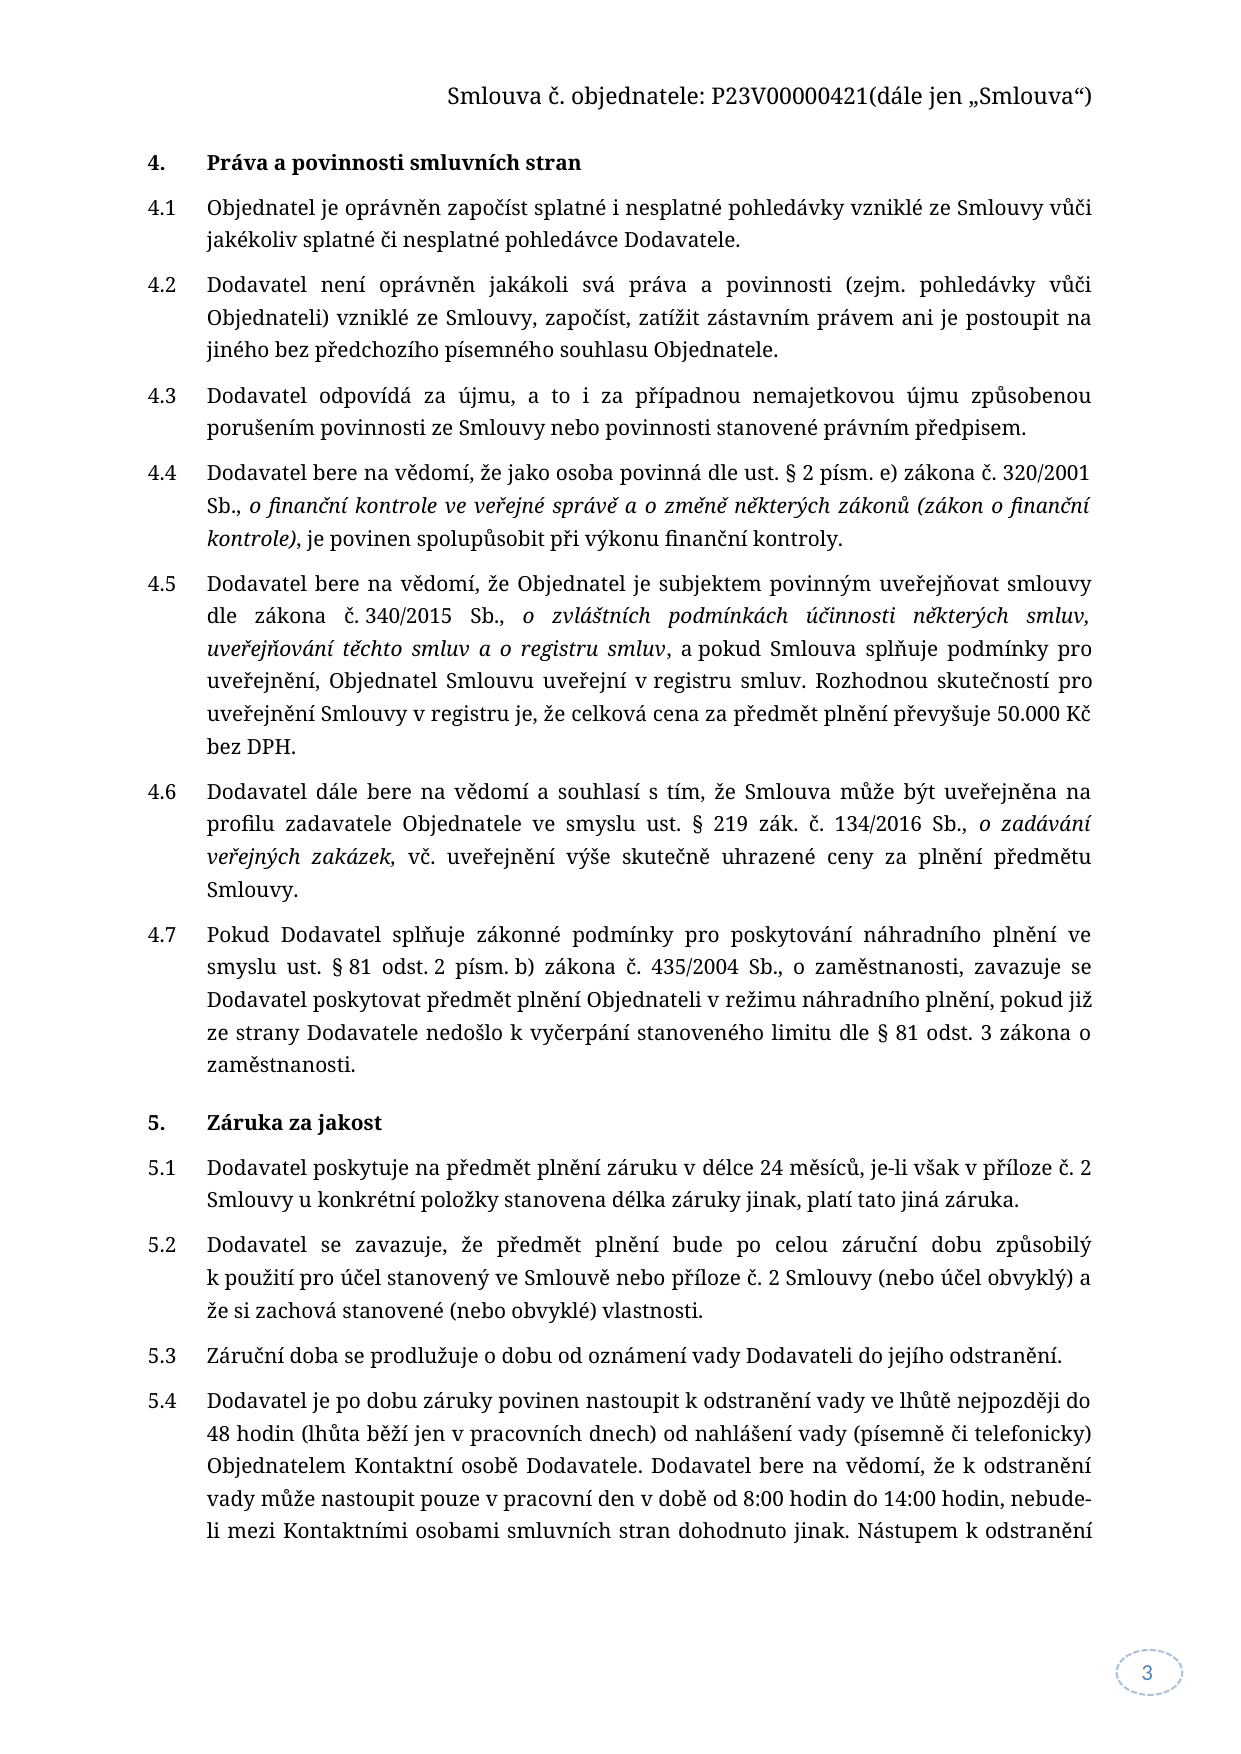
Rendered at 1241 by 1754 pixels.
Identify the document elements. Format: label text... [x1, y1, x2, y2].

list Záruční doba se prodlužuje o dobu od oznámení vady Dodavateli do jejího odstranění. [148, 1341, 1093, 1369]
list Dodavatel bere na vědomí, že jako osoba povinná dle ust. § 2 písm. e) zákona č. 320/2001 Sb., o finanční kontrole ve veřejné správě a o změně některých zákonů (zákon o finanční kontrole), je povinen spolupůsobit při výkonu finanční kontroly. [148, 458, 1093, 552]
list Dodavatel není oprávněn jakákoli svá práva a povinnosti (zejm. pohledávky vůči Objednateli) vzniklé ze Smlouvy, započíst, zatížit zástavním právem ani je postoupit na jiného bez předchozího písemného souhlasu Objednatele. [148, 270, 1093, 364]
list Dodavatel bere na vědomí, že Objednatel je subjektem povinným uveřejňovat smlouvy dle zákona č. 340/2015 Sb., o zvláštních podmínkách účinnosti některých smluv, uveřejňování těchto smluv a o registru smluv, a pokud Smlouva splňuje podmínky pro uveřejnění, Objednatel Smlouvu uveřejní v registru smluv. Rozhodnou skutečností pro uveřejnění Smlouvy v registru je, že celková cena za předmět plnění převyšuje 50.000 Kč bez DPH. [148, 569, 1093, 760]
list Práva a povinnosti smluvních stran [148, 148, 1093, 176]
list Pokud Dodavatel splňuje zákonné podmínky pro poskytování náhradního plnění ve smyslu ust. § 81 odst. 2 písm. b) zákona č. 435/2004 Sb., o zaměstnanosti, zavazuje se Dodavatel poskytovat předmět plnění Objednateli v režimu náhradního plnění, pokud již ze strany Dodavatele nedošlo k vyčerpání stanoveného limitu dle § 81 odst. 3 zákona o zaměstnanosti. [148, 920, 1093, 1079]
list Záruka za jakost [148, 1108, 1093, 1136]
list Objednatel je oprávněn započíst splatné i nesplatné pohledávky vzniklé ze Smlouvy vůči jakékoliv splatné či nesplatné pohledávce Dodavatele. [148, 193, 1093, 254]
list Dodavatel poskytuje na předmět plnění záruku v délce 24 měsíců, je-li však v příloze č. 2 Smlouvy u konkrétní položky stanovena délka záruky jinak, platí tato jiná záruka. [148, 1153, 1093, 1214]
list Dodavatel dále bere na vědomí a souhlasí s tím, že Smlouva může být uveřejněna na profilu zadavatele Objednatele ve smyslu ust. § 219 zák. č. 134/2016 Sb., o zadávání veřejných zakázek, vč. uveřejnění výše skutečně uhrazené ceny za plnění předmětu Smlouvy. [148, 777, 1093, 903]
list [148, 1386, 1093, 1545]
list Dodavatel odpovídá za újmu, a to i za případnou nemajetkovou újmu způsobenou porušením povinnosti ze Smlouvy nebo povinnosti stanovené právním předpisem. [148, 381, 1093, 442]
list Dodavatel se zavazuje, že předmět plnění bude po celou záruční dobu způsobilý k použití pro účel stanovený ve Smlouvě nebo příloze č. 2 Smlouvy (nebo účel obvyklý) a že si zachová stanovené (nebo obvyklé) vlastnosti. [148, 1231, 1093, 1324]
